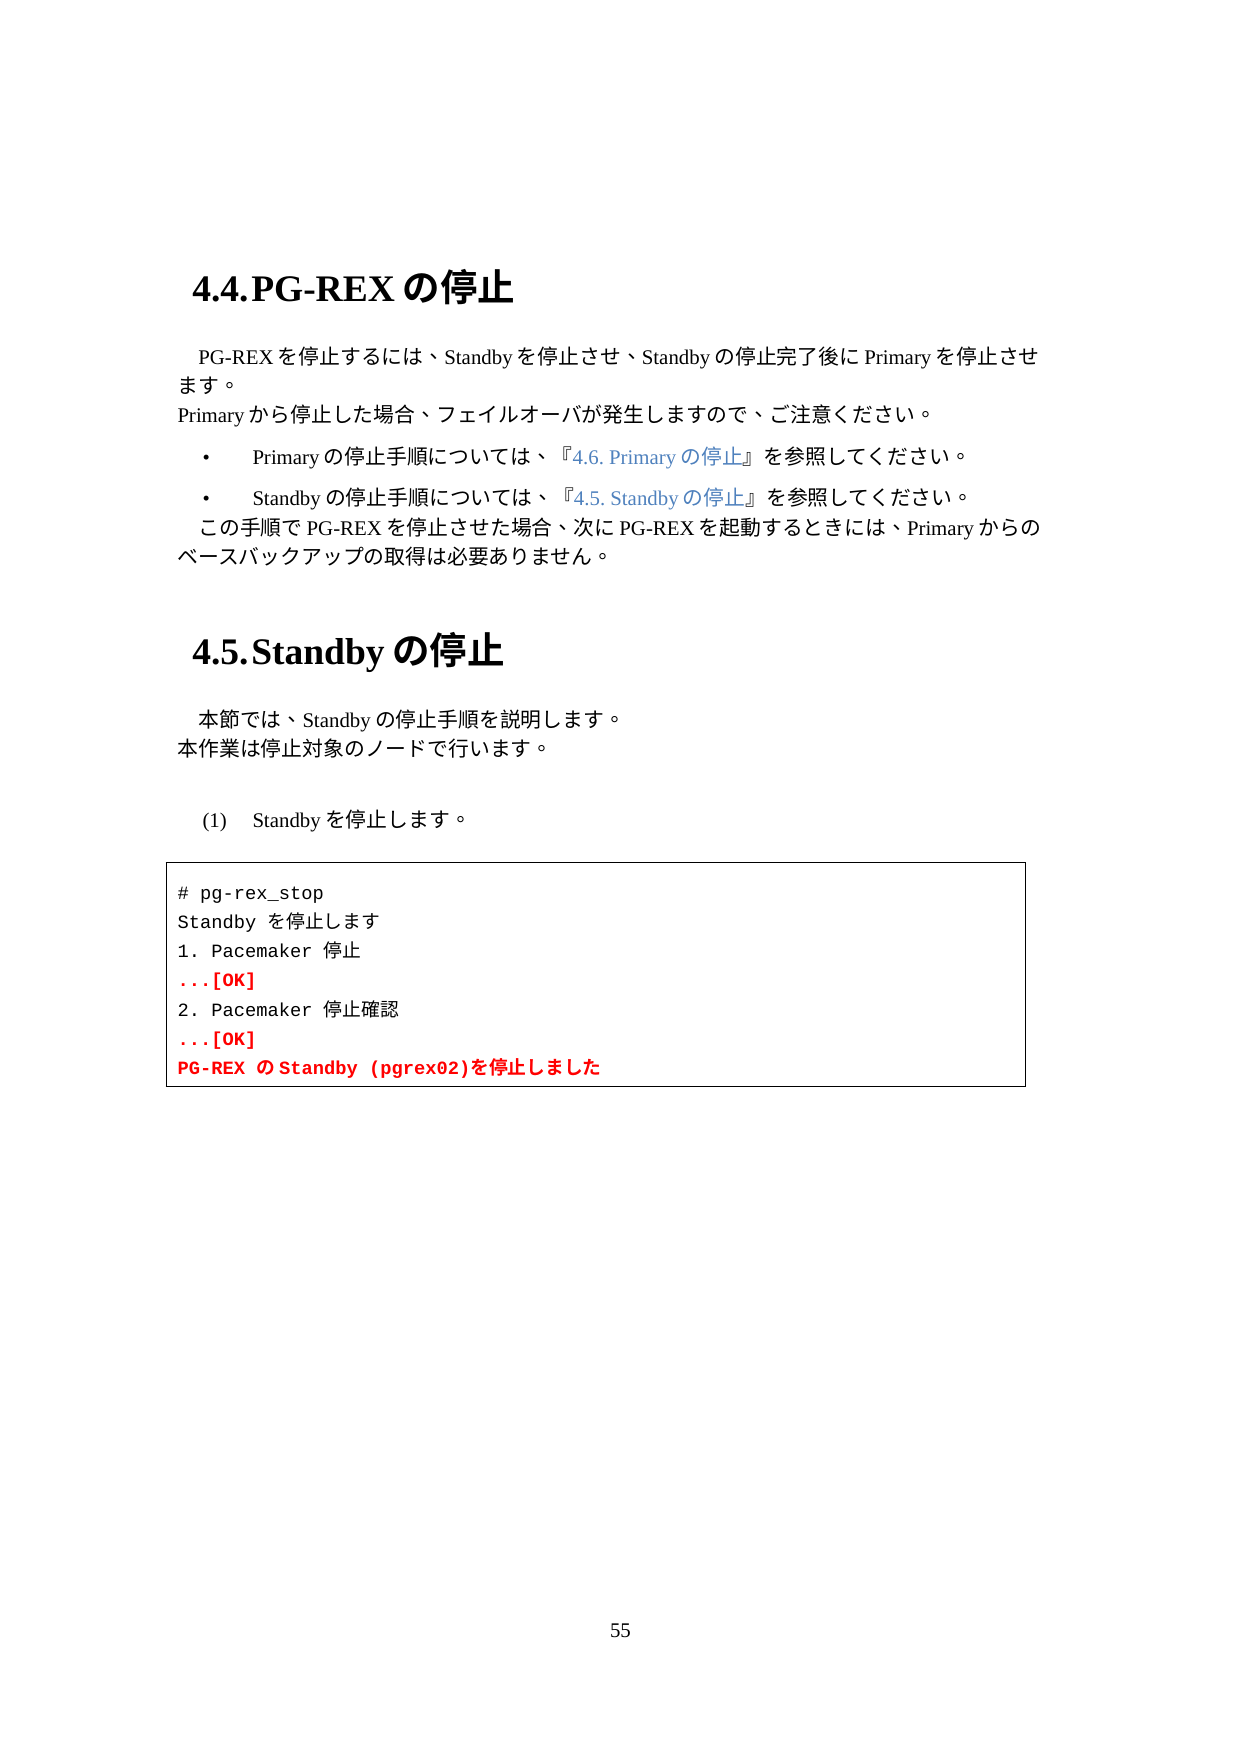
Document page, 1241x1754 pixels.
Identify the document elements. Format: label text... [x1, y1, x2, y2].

list Primaryの停止手順については、『4.6. Primaryの停止』を参照してください。 [202, 441, 1054, 470]
table_header # pg-rex_stop Standby を停止します 1. Pacemaker 停止 ...[OK] 2. Pacemaker 停止確認 ...[OK] PG-REX の Standby (pgrex02)を停止しました [167, 863, 1025, 1086]
text Primaryから停止した場合、フェイルオーバが発生しますので、ご注意ください。 [177, 399, 1054, 429]
text この手順でPG-REXを停止させた場合、次にPG-REXを起動するときには、Primaryからのベースバックアップの取得は必要ありません。 [177, 512, 1054, 570]
subtitle PG-REXの停止 [192, 261, 1063, 312]
list Standbyを停止します。 [202, 805, 1063, 833]
text 本作業は停止対象のノードで行います。 [177, 734, 1054, 763]
list Standbyの停止手順については、『4.5. Standbyの停止』を参照してください。 [202, 483, 1054, 512]
text PG-REXを停止するには、Standbyを停止させ、Standbyの停止完了後にPrimaryを停止させます。 [177, 341, 1054, 399]
text 本節では、Standbyの停止手順を説明します。 [177, 705, 1054, 734]
subtitle Standbyの停止 [192, 624, 1063, 676]
